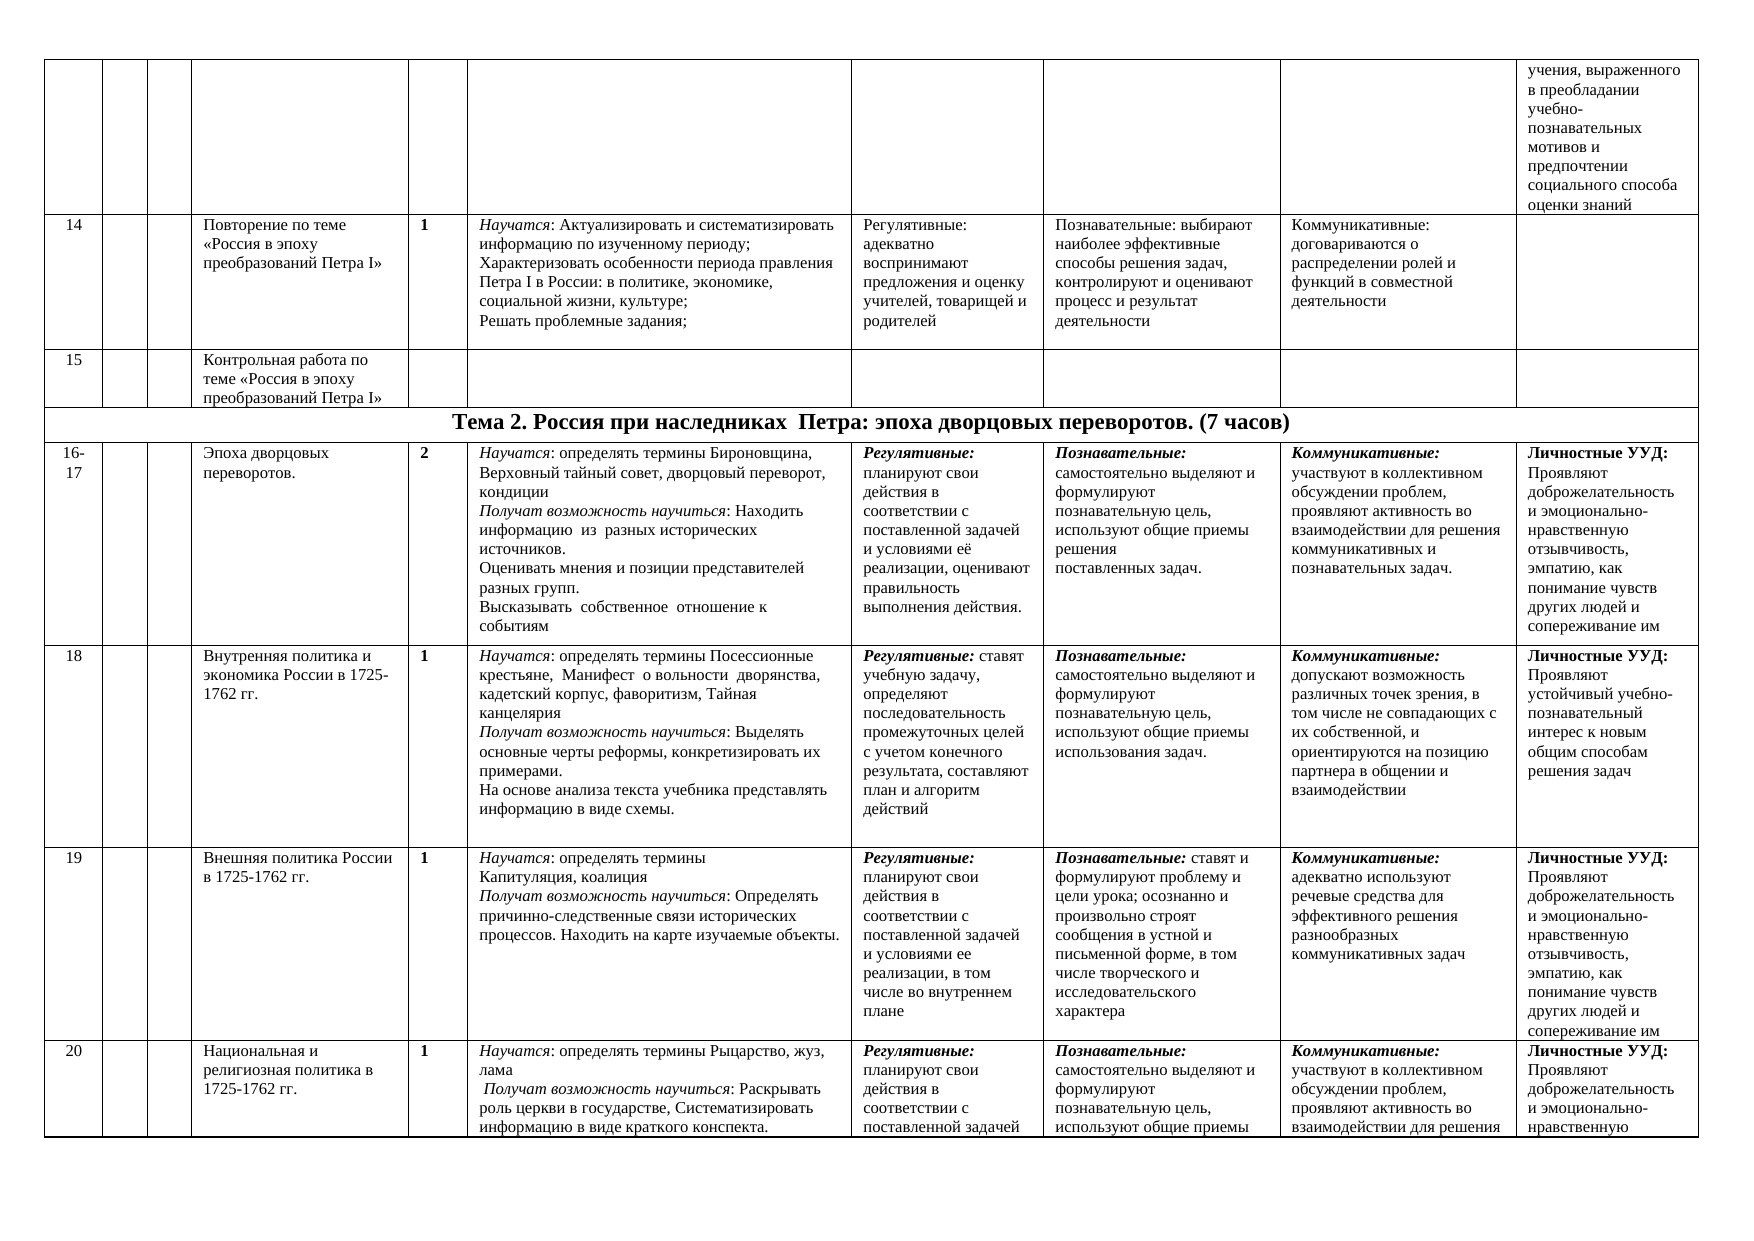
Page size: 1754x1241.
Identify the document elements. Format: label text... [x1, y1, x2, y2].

table_cell Научатся: Актуализировать и систематизировать информацию по изученному периоду; Характеризовать особенности периода правления Петра I в России: в политике, экономике, социальной жизни, культуре; Решать проблемные задания; [468, 215, 851, 349]
table_cell 15 [45, 350, 102, 407]
table_cell Тема 2. Россия при наследниках Петра: эпоха дворцовых переворотов. (7 часов) [45, 408, 1698, 442]
table_cell Регулятивные: ставят учебную задачу, определяют последовательность промежуточных целей с учетом конечного результата, составляют план и алгоритм действий [852, 646, 1043, 847]
table_cell [103, 443, 147, 644]
table_cell Научатся: определять термины Бироновщина, Верховный тайный совет, дворцовый переворот, кондиции Получат возможность научиться: Находить информацию из разных исторических источников. Оценивать мнения и позиции представителей разных групп. Высказывать собственное отношение к событиям [468, 443, 851, 644]
table_cell [468, 350, 851, 407]
table_cell [148, 350, 191, 407]
table_cell [852, 350, 1043, 407]
table_cell Познавательные: самостоятельно выделяют и формулируют познавательную цель, используют общие приемы решения поставленных задач. [1044, 443, 1280, 644]
table_cell 13 [45, 60, 102, 213]
table_cell 18 [45, 646, 102, 847]
table_cell Научатся: определять термины Посессионные крестьяне, Манифест о вольности дворянства, кадетский корпус, фаворитизм, Тайная канцелярия Получат возможность научиться: Выделять основные черты реформы, конкретизировать их примерами. На основе анализа текста учебника представлять информацию в виде схемы. [468, 646, 851, 847]
table_cell Регулятивные: планируют свои действия в соответствии с поставленной задачей и условиями ее реализации, в том числе во внутреннем плане [852, 848, 1043, 1039]
table_cell Личностные УУД: Проявляют доброжелательность и эмоционально-нравственную отзывчивость, эмпатию, как понимание чувств других людей и сопереживание им [1517, 848, 1698, 1039]
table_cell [1044, 1041, 1280, 1136]
table_cell Познавательные: самостоятельно выделяют и формулируют познавательную цель, используют общие приемы использования задач. [1044, 646, 1280, 847]
table_cell Внешняя политика России в 1725-1762 гг. [192, 848, 408, 1039]
table_cell Коммуникативные: договариваются о распределении ролей и функций в совместной деятельности [1281, 215, 1516, 349]
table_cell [192, 1041, 408, 1136]
table_cell Регулятивные: адекватно воспринимают предложения и оценку учителей, товарищей и родителей [852, 215, 1043, 349]
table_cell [1281, 1041, 1516, 1136]
table_cell Личностные УУД: Проявляют доброжелательность и эмоционально-нравственную отзывчивость, эмпатию, как понимание чувств других людей и сопереживание им [1517, 443, 1698, 644]
table_cell [103, 215, 147, 349]
table_cell 1 [409, 215, 467, 349]
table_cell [468, 1041, 851, 1136]
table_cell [1281, 60, 1516, 213]
table_cell [1517, 215, 1698, 349]
table_cell 20 [45, 1041, 102, 1136]
table_cell [148, 646, 191, 847]
table_cell [148, 60, 191, 213]
table_cell [103, 350, 147, 407]
table_cell 1 [409, 1041, 467, 1136]
table_cell 1 [409, 60, 467, 213]
table_cell Внутренняя политика и экономика России в 1725-1762 гг. [192, 646, 408, 847]
table_cell Коммуникативные: адекватно используют речевые средства для эффективного решения разнообразных коммуникативных задач [1281, 848, 1516, 1039]
table_cell Познавательные: ставят и формулируют проблему и цели урока; осознанно и произвольно строят сообщения в устной и письменной форме, в том числе творческого и исследовательского характера [1044, 848, 1280, 1039]
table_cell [468, 60, 851, 213]
table_cell 2 [409, 443, 467, 644]
table_cell [1044, 350, 1280, 407]
table_cell Коммуникативные: допускают возможность различных точек зрения, в том числе не совпадающих с их собственной, и ориентируются на позицию партнера в общении и взаимодействии [1281, 646, 1516, 847]
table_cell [1044, 60, 1280, 213]
table_cell 16-17 [45, 443, 102, 644]
table_cell [148, 215, 191, 349]
table_cell [1281, 350, 1516, 407]
table_cell Повторение по теме «Россия в эпоху преобразований Петра I» [192, 215, 408, 349]
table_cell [192, 60, 408, 213]
table_cell [103, 1041, 147, 1136]
table_cell 1 [409, 646, 467, 847]
table_cell [148, 1041, 191, 1136]
table_cell Контрольная работа по теме «Россия в эпоху преобразований Петра I» [192, 350, 408, 407]
table_cell Личностные УУД: Проявляют устойчивый учебно-познавательный интерес к новым общим способам решения задач [1517, 646, 1698, 847]
table_cell Познавательные: выбирают наиболее эффективные способы решения задач, контролируют и оценивают процесс и результат деятельности [1044, 215, 1280, 349]
table_cell [148, 848, 191, 1039]
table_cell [1517, 60, 1698, 213]
table_cell [1517, 350, 1698, 407]
table_cell [103, 60, 147, 213]
table_cell Коммуникативные: участвуют в коллективном обсуждении проблем, проявляют активность во взаимодействии для решения коммуникативных и познавательных задач. [1281, 443, 1516, 644]
table_cell 14 [45, 215, 102, 349]
table_cell [103, 848, 147, 1039]
table_cell Регулятивные: планируют свои действия в соответствии с поставленной задачей и условиями её реализации, оценивают правильность выполнения действия. [852, 443, 1043, 644]
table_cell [852, 1041, 1043, 1136]
table_cell 1 [409, 848, 467, 1039]
table_cell [148, 443, 191, 644]
table_cell [103, 646, 147, 847]
table_cell 19 [45, 848, 102, 1039]
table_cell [1517, 1041, 1698, 1136]
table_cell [852, 60, 1043, 213]
table_cell [409, 350, 467, 407]
table_cell Научатся: определять термины Капитуляция, коалиция Получат возможность научиться: Определять причинно-следственные связи исторических процессов. Находить на карте изучаемые объекты. [468, 848, 851, 1039]
table_cell Эпоха дворцовых переворотов. [192, 443, 408, 644]
